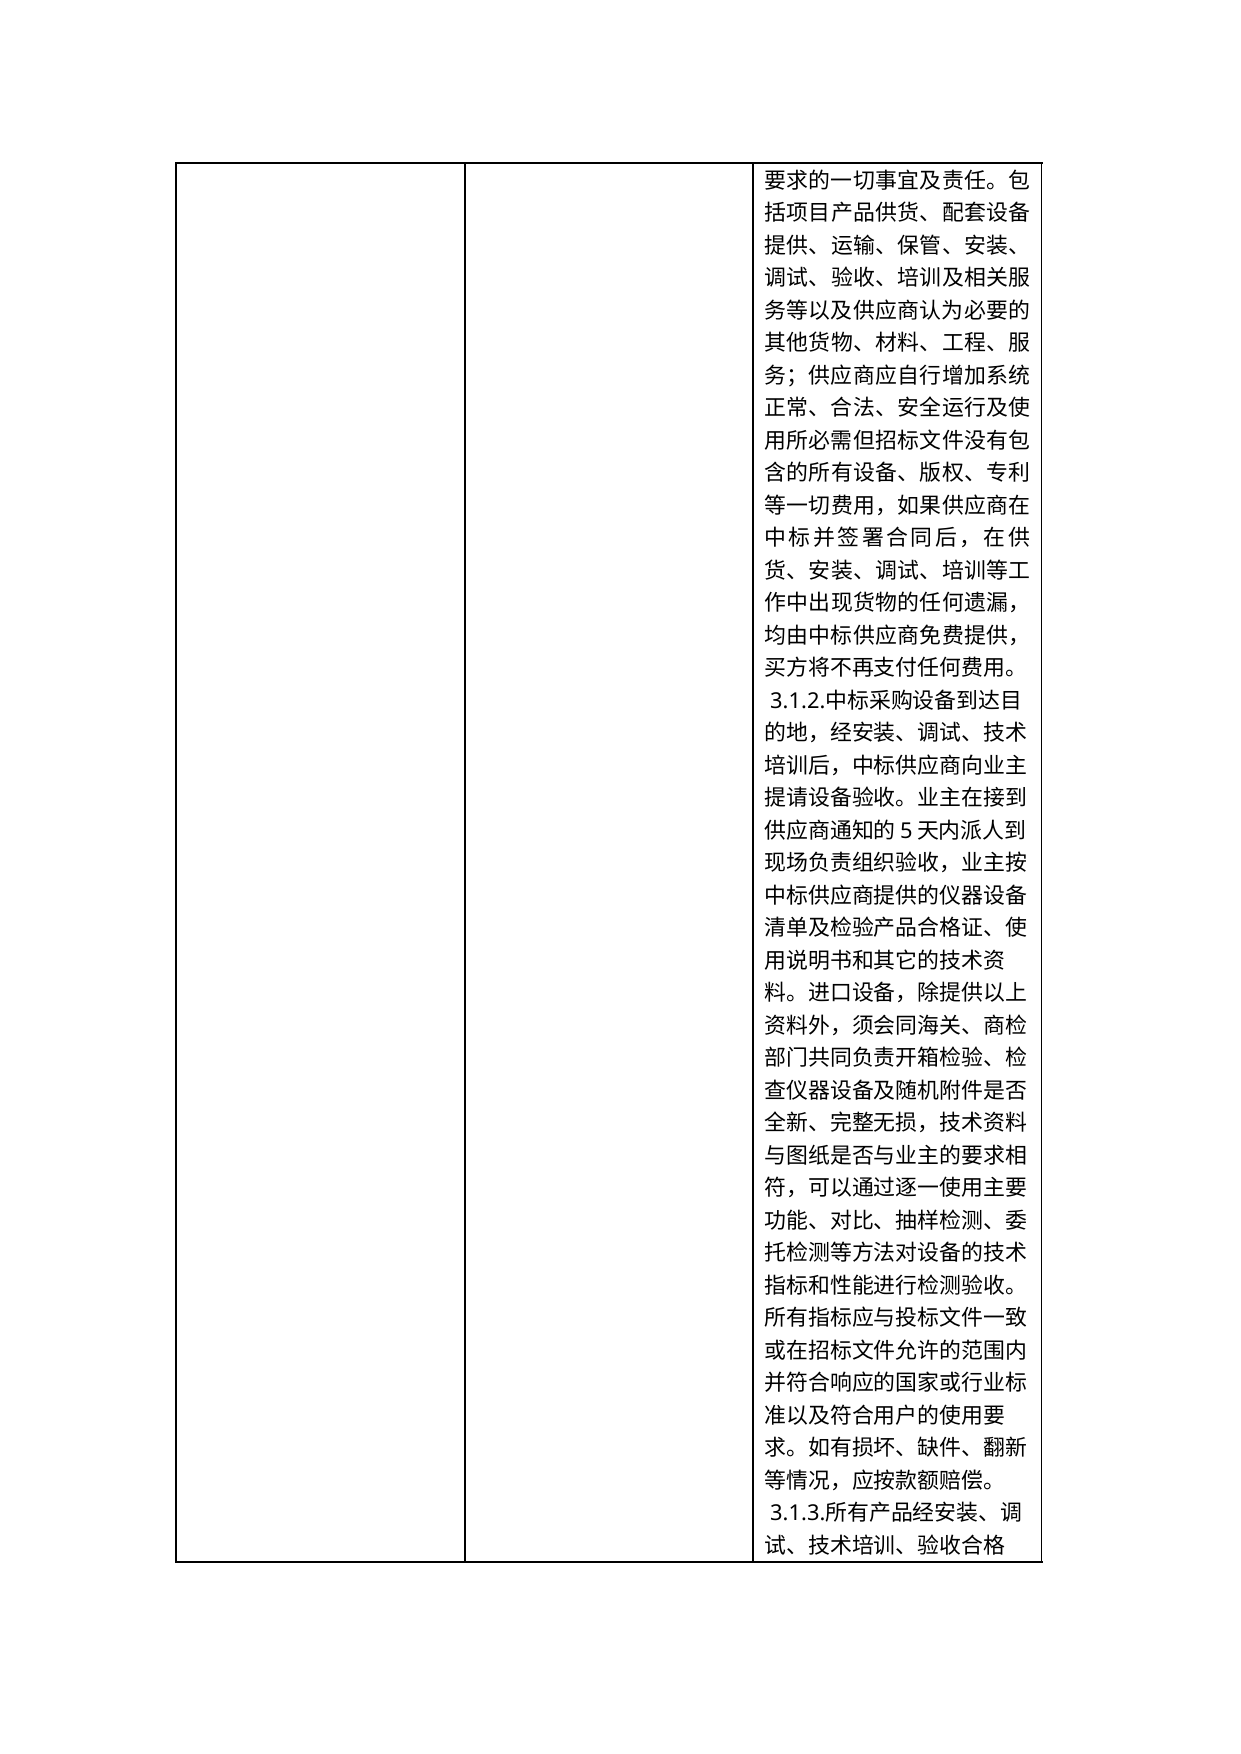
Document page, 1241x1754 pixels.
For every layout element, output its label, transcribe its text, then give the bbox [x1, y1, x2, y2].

table_cell ★ [177, 164, 464, 1561]
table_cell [754, 164, 1041, 1561]
table_cell 1 [466, 164, 752, 1561]
